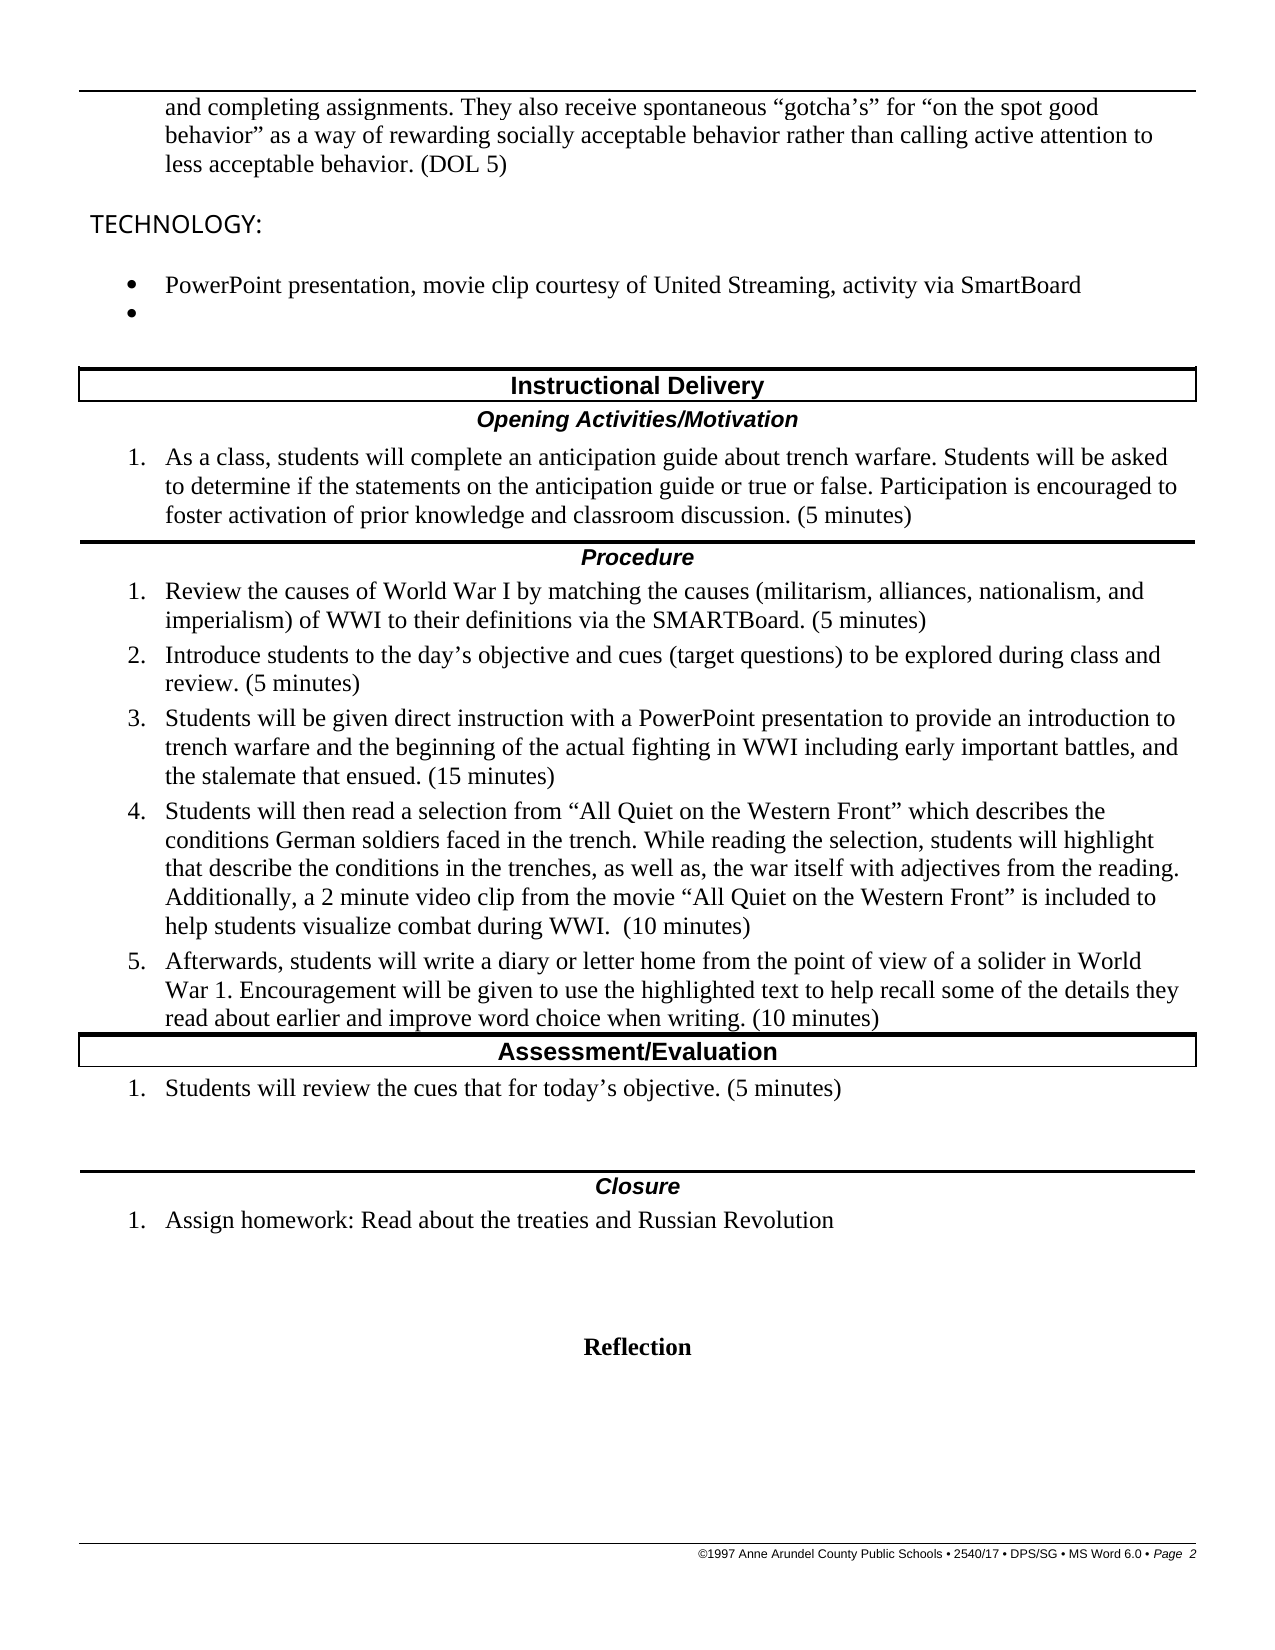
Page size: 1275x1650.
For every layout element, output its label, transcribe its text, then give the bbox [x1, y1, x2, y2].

table_cell Closure [79, 1170, 1196, 1199]
table_header Instructional Delivery [80, 371, 1195, 400]
table_cell Procedure [79, 540, 1196, 570]
table_cell Students will review the cues that for today’s objective. (5 minutes) [79, 1067, 1196, 1170]
table_cell Opening Activities/Motivation [79, 402, 1196, 436]
text Reflection [90, 1332, 1185, 1361]
table_cell Review the causes of World War I by matching the causes (militarism, alliances, nationalism, and imperialism) of WWI to their definitions via the SMARTBoard. (5 minutes) Introduce students to the day’s objective and cues (target questions) to be explored during class and review. (5 minutes) Students will be given direct instruction with a PowerPoint presentation to provide an introduction to trench warfare and the beginning of the actual fighting in WWI including early important battles, and the stalemate that ensued. (15 minutes) Students will then read a selection from “All Quiet on the Western Front” which describes the conditions German soldiers faced in the trench. While reading the selection, students will highlight that describe the conditions in the trenches, as well as, the war itself with adjectives from the reading. Additionally, a 2 minute video clip from the movie “All Quiet on the Western Front” is included to help students visualize combat during WWI. (10 minutes) Afterwards, students will write a diary or letter home from the point of view of a solider in World War 1. Encouragement will be given to use the highlighted text to help recall some of the details they read about earlier and improve word choice when writing. (10 minutes) [79, 570, 1196, 1032]
table_cell Assessment/Evaluation [80, 1037, 1195, 1066]
table_cell As a class, students will complete an anticipation guide about trench warfare. Students will be asked to determine if the statements on the anticipation guide or true or false. Participation is encouraged to foster activation of prior knowledge and classroom discussion. (5 minutes) [79, 436, 1196, 540]
table_cell Assign homework: Read about the treaties and Russian Revolution [79, 1199, 1196, 1303]
